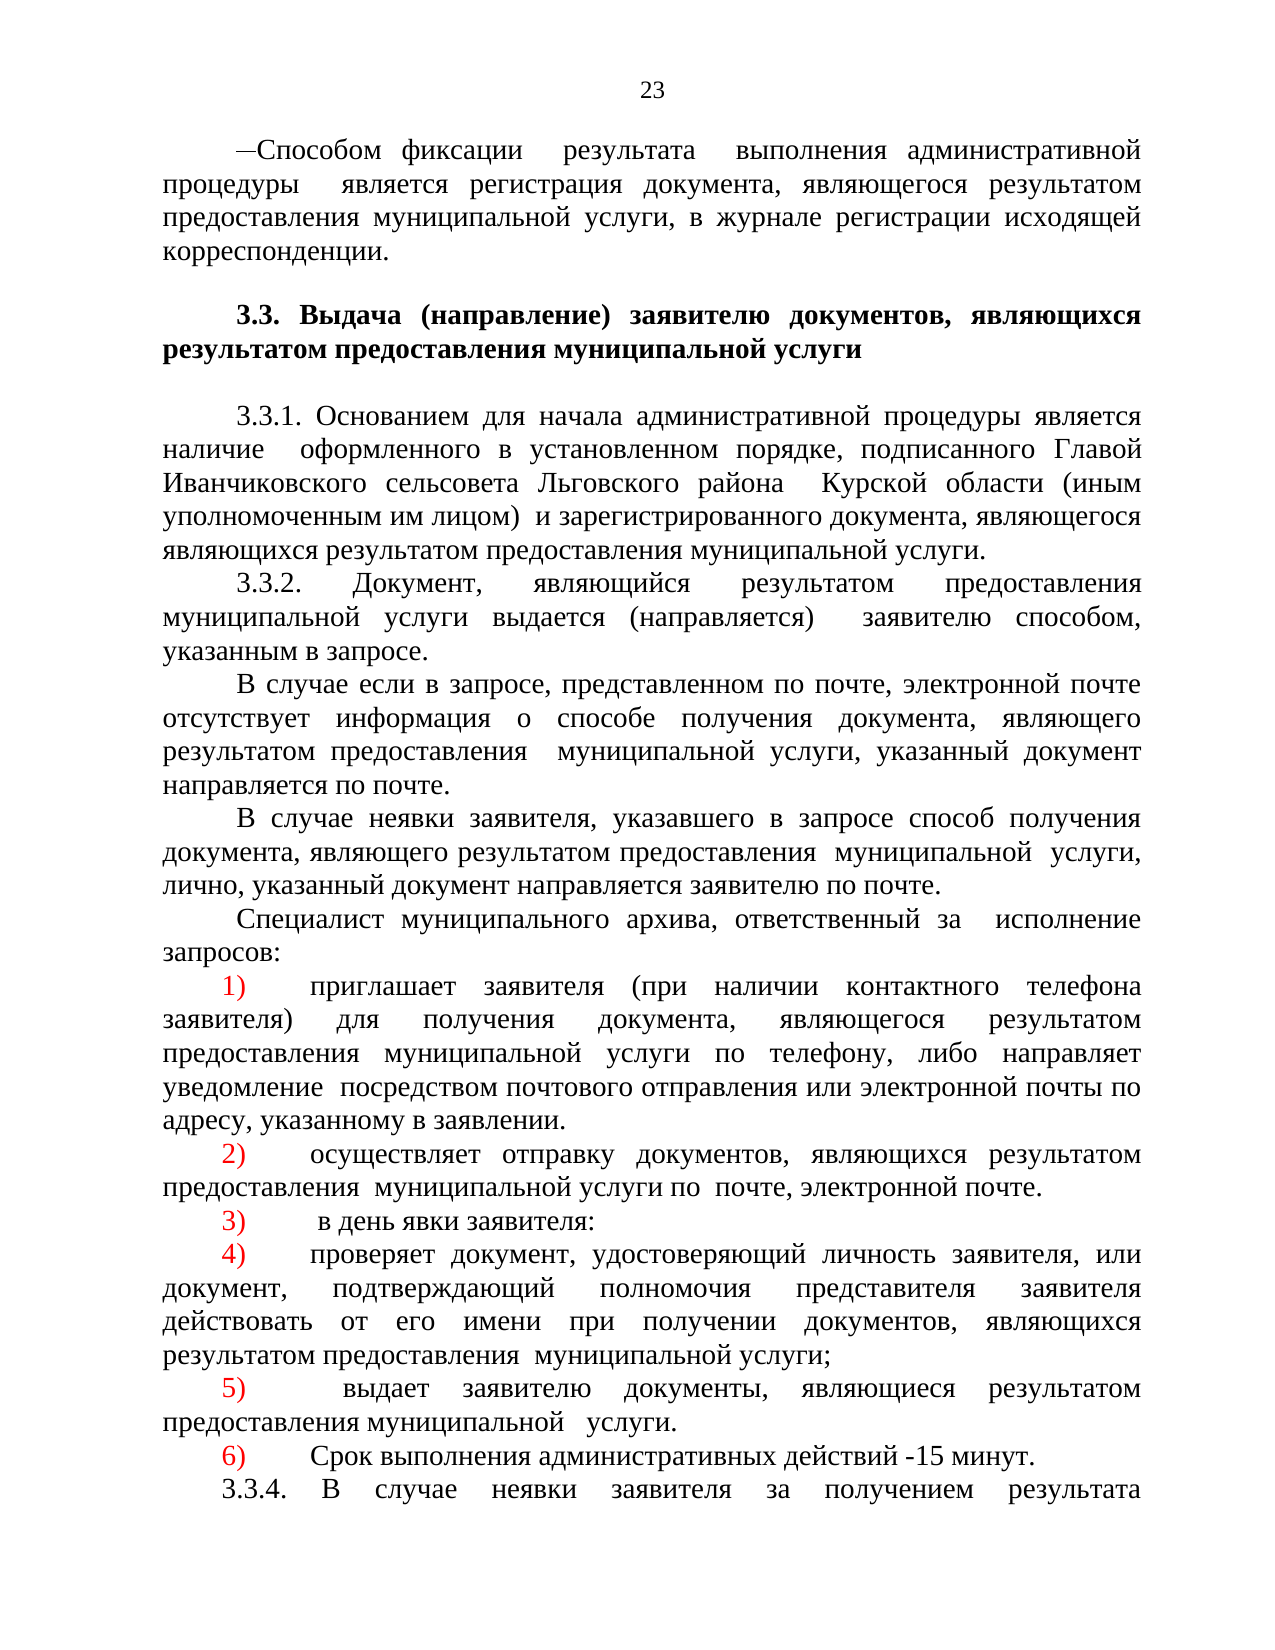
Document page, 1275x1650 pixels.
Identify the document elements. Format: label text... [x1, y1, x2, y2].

list проверяет документ, удостоверяющий личность заявителя, или документ, подтверждающий полномочия представителя заявителя действовать от его имени при получении документов, являющихся результатом предоставления муниципальной услуги; [162, 1236, 1142, 1371]
list приглашает заявителя (при наличии контактного телефона заявителя) для получения документа, являющегося результатом предоставления муниципальной услуги по телефону, либо направляет уведомление посредством почтового отправления или электронной почты по адресу, указанному в заявлении. [162, 968, 1142, 1136]
list в день явки заявителя: [162, 1203, 1142, 1236]
text 3.3.1. Основанием для начала административной процедуры является наличие оформленного в установленном порядке, подписанного Главой Иванчиковского сельсовета Льговского района Курской области (иным уполномоченным им лицом) и зарегистрированного документа, являющегося являющихся результатом предоставления муниципальной услуги. [162, 398, 1142, 566]
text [162, 1471, 1142, 1505]
list Срок выполнения административных действий -15 минут. [162, 1438, 1142, 1471]
text 3.3.2. Документ, являющийся результатом предоставления муниципальной услуги выдается (направляется) заявителю способом, указанным в запросе. [162, 566, 1142, 666]
text В случае если в запросе, представленном по почте, электронной почте отсутствует информация о способе получения документа, являющего результатом предоставления муниципальной услуги, указанный документ направляется по почте. [162, 666, 1142, 800]
list осуществляет отправку документов, являющихся результатом предоставления муниципальной услуги по почте, электронной почте. [162, 1136, 1142, 1203]
list выдает заявителю документы, являющиеся результатом предоставления муниципальной услуги. [162, 1371, 1142, 1438]
text В случае неявки заявителя, указавшего в запросе способ получения документа, являющего результатом предоставления муниципальной услуги, лично, указанный документ направляется заявителю по почте. [162, 800, 1142, 901]
text Способом фиксации результата выполнения административной процедуры является регистрация документа, являющегося результатом предоставления муниципальной услуги, в журнале регистрации исходящей корреспонденции. [162, 132, 1142, 267]
text 3.3. Выдача (направление) заявителю документов, являющихся результатом предоставления муниципальной услуги [162, 297, 1142, 364]
text Специалист муниципального архива, ответственный за исполнение запросов: [162, 901, 1142, 968]
